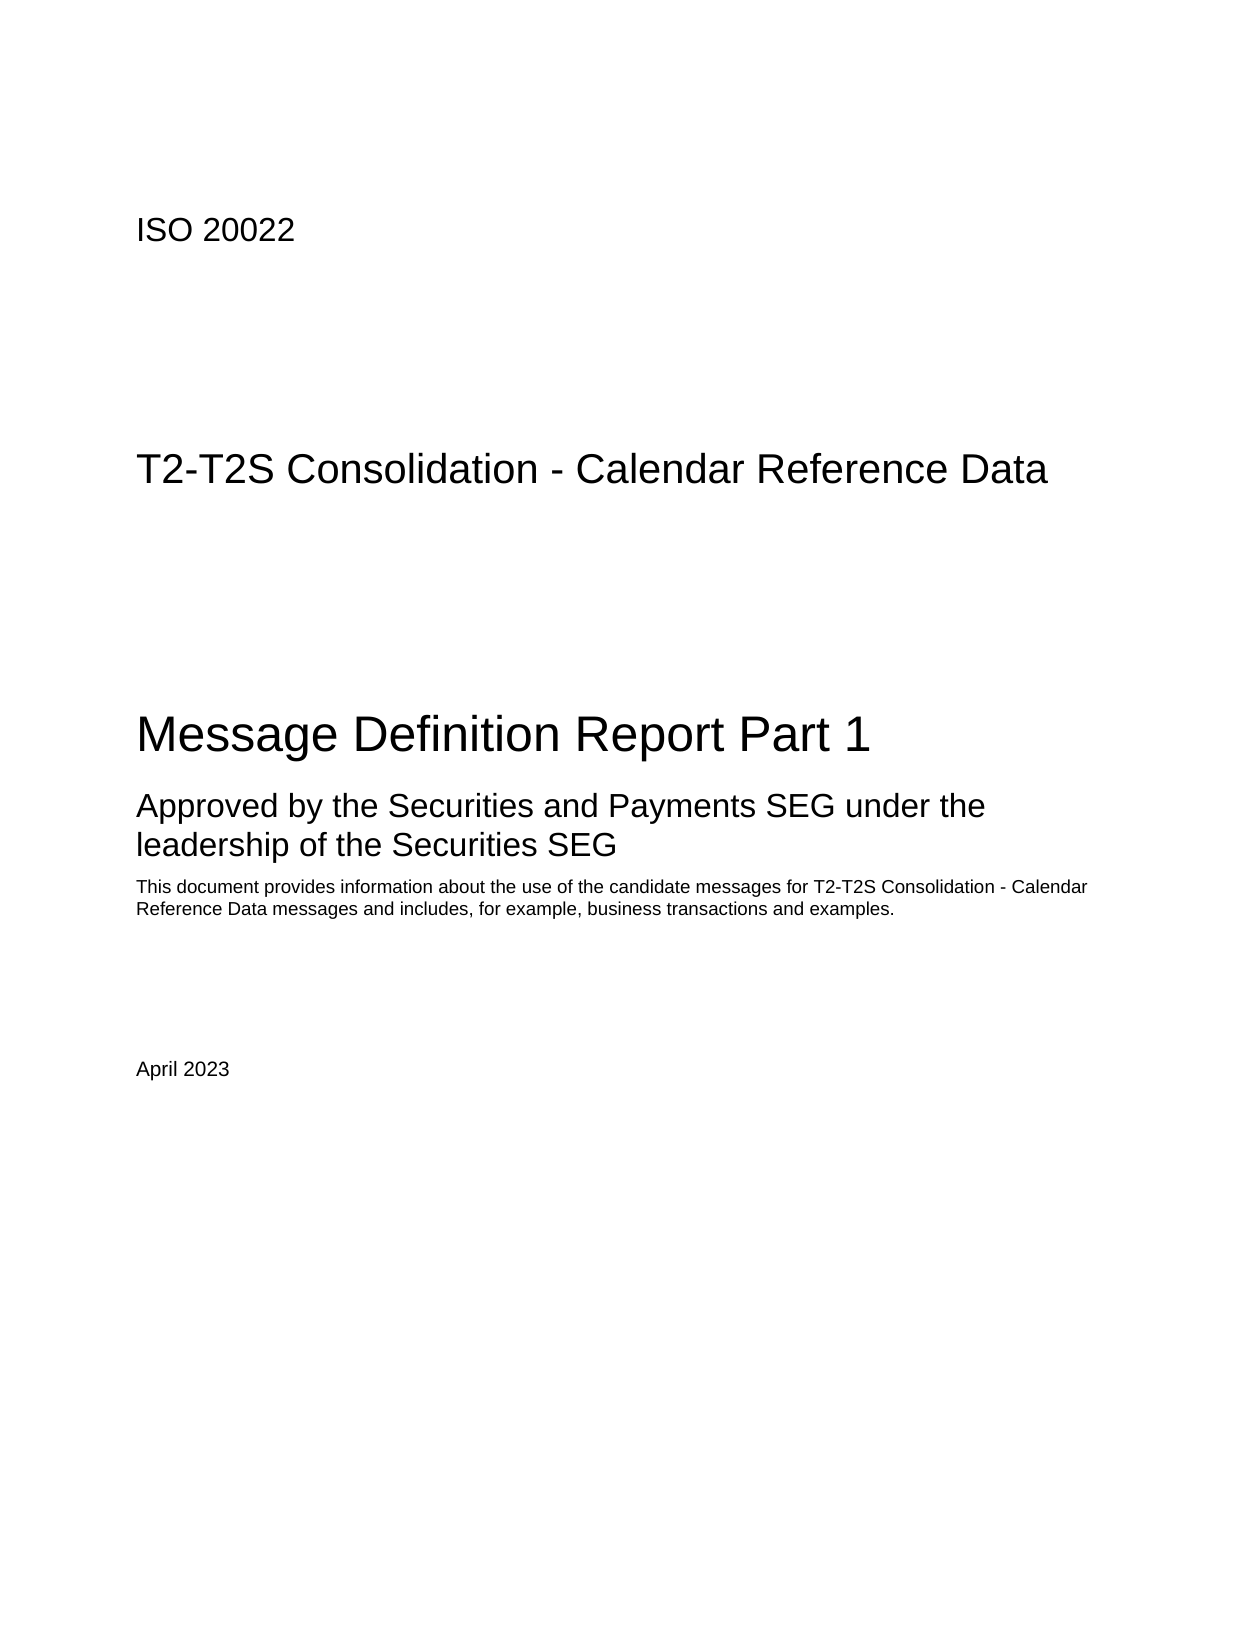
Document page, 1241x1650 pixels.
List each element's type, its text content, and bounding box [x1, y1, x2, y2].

subtitle Approved by the Securities and Payments SEG under the leadership of the Securities SEG [136, 787, 1104, 863]
text ISO 20022 [136, 211, 1104, 249]
title This document provides information about the use of the candidate messages for T2-T2S Consolidation - Calendar Reference Data messages and includes, for example, business transactions and examples. [136, 876, 1104, 919]
text T2-T2S Consolidation - Calendar Reference Data [136, 445, 1104, 493]
title Message Definition Report Part 1 [136, 704, 1104, 762]
text April 2023 [136, 1057, 1104, 1081]
